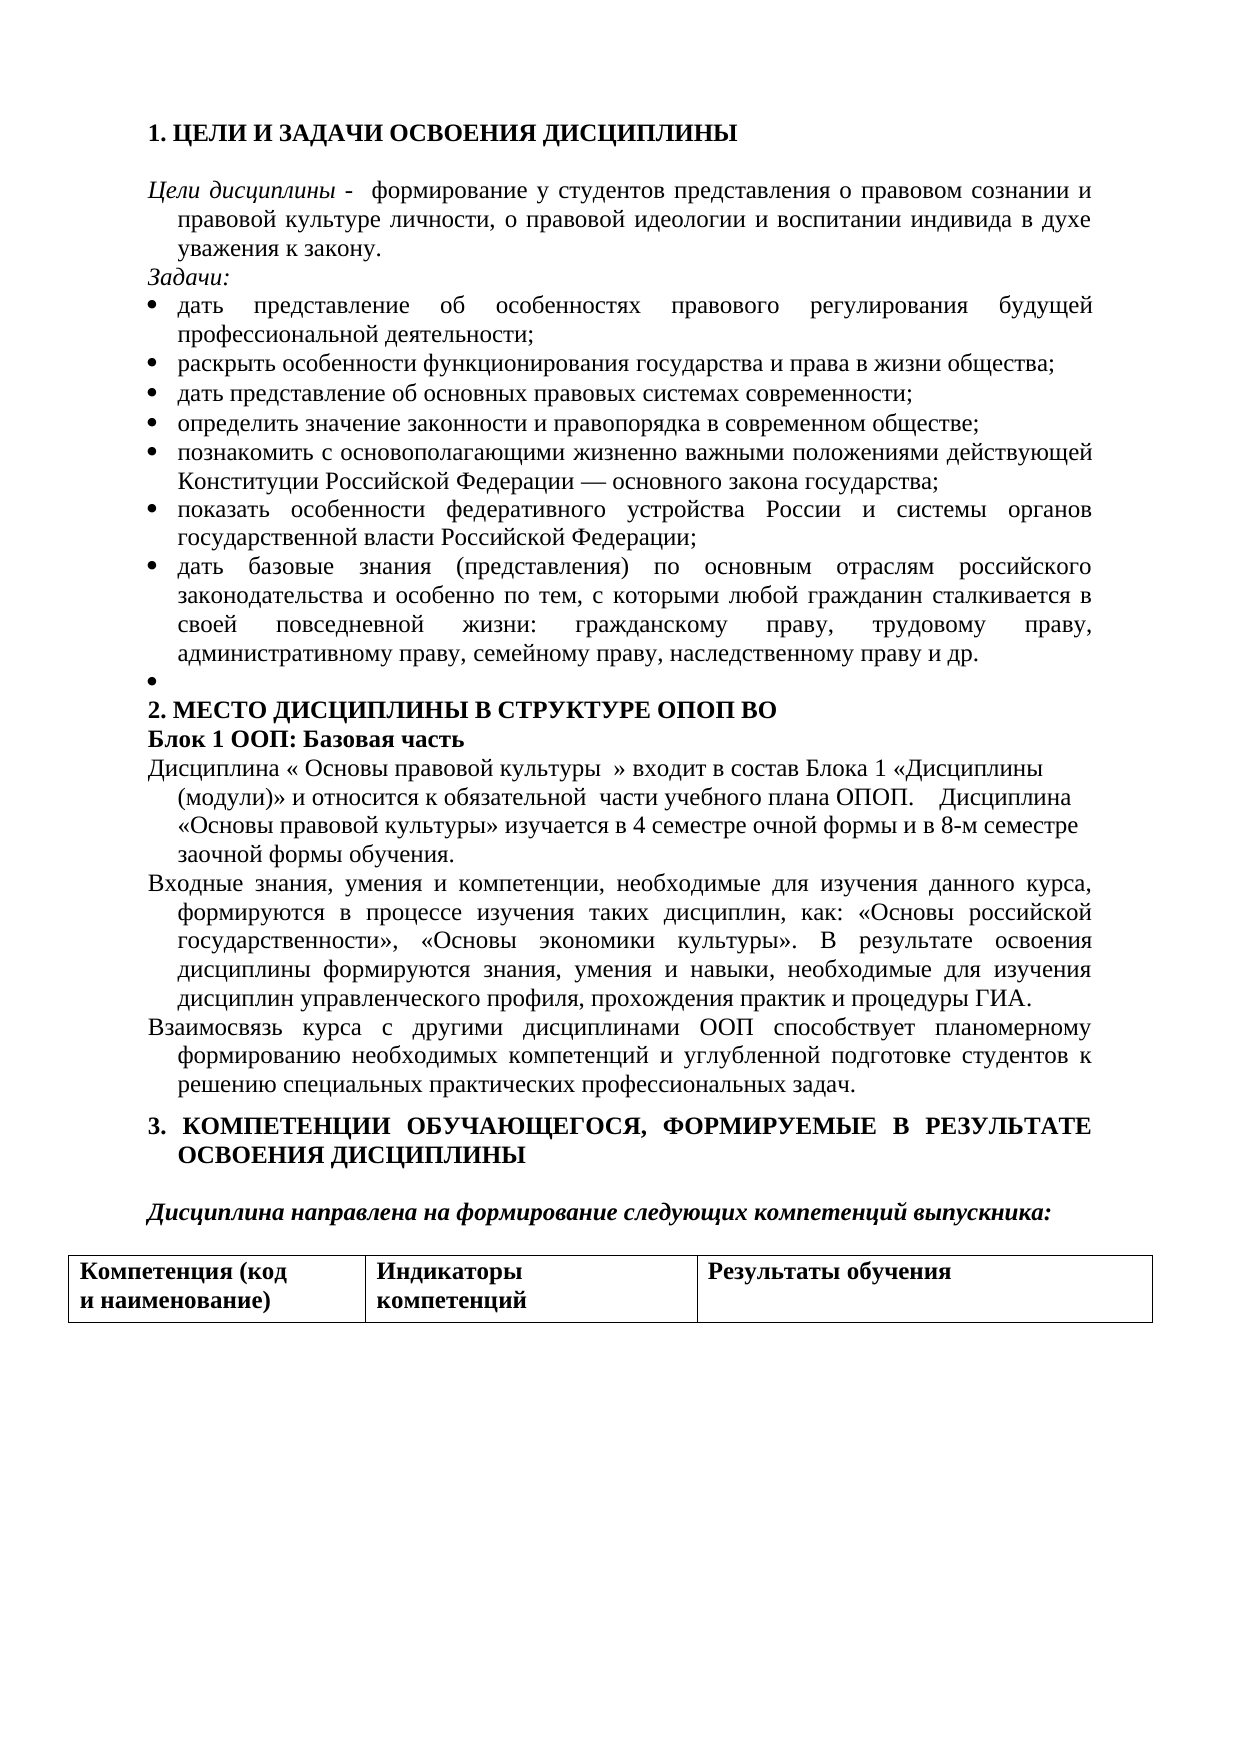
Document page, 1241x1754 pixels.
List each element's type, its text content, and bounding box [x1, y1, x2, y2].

text Входные знания, умения и компетенции, необходимые для изучения данного курса, формируются в процессе изучения таких дисциплин, как: «Основы российской государственности», «Основы экономики культуры». В результате освоения дисциплины формируются знания, умения и навыки, необходимые для изучения дисциплин управленческого профиля, прохождения практик и процедуры ГИА. [148, 868, 1093, 1012]
list познакомить с основополагающими жизненно важными положениями действующей Конституции Российской Федерации — основного закона государства; [148, 438, 1093, 494]
text 1. ЦЕЛИ И ЗАДАЧИ ОСВОЕНИЯ ДИСЦИПЛИНЫ [148, 118, 1093, 147]
text Взаимосвязь курса с другими дисциплинами ООП способствует планомерному формированию необходимых компетенций и углубленной подготовке студентов к решению специальных практических профессиональных задач. [148, 1012, 1093, 1098]
list дать представление об основных правовых системах современности; [148, 377, 1093, 407]
table_header Результаты обучения [698, 1256, 1152, 1322]
list определить значение законности и правопорядка в современном обществе; [148, 407, 1093, 438]
text 3. КОМПЕТЕНЦИИ ОБУЧАЮЩЕГОСЯ, ФОРМИРУЕМЫЕ В РЕЗУЛЬТАТЕ ОСВОЕНИЯ ДИСЦИПЛИНЫ [148, 1111, 1093, 1169]
table_header Индикаторы компетенций [366, 1256, 697, 1322]
text 2. МЕСТО ДИСЦИПЛИНЫ В СТРУКТУРЕ ОПОП ВО [148, 695, 1093, 724]
text Дисциплина « Основы правовой культуры » входит в состав Блока 1 «Дисциплины (модули)» и относится к обязательной части учебного плана ОПОП. Дисциплина «Основы правовой культуры» изучается в 4 семестре очной формы и в 8-м семестре заочной формы обучения. [148, 753, 1093, 868]
text Цели дисциплины - формирование у студентов представления о правовом сознании и правовой культуре личности, о правовой идеологии и воспитании индивида в духе уважения к закону. [148, 176, 1093, 262]
list показать особенности федеративного устройства России и системы органов государственной власти Российской Федерации; [148, 495, 1093, 551]
list дать базовые знания (представления) по основным отраслям российского законодательства и особенно по тем, с которыми любой гражданин сталкивается в своей повседневной жизни: гражданскому праву, трудовому праву, административному праву, семейному праву, наследственному праву и др. [148, 551, 1093, 666]
list дать представление об особенностях правового регулирования будущей профессиональной деятельности; [148, 291, 1093, 348]
text Блок 1 ООП: Базовая часть [148, 724, 1093, 753]
list раскрыть особенности функционирования государства и права в жизни общества; [148, 348, 1093, 377]
table_header Компетенция (код и наименование) [69, 1256, 365, 1322]
text Задачи: [148, 262, 1093, 291]
text Дисциплина направлена на формирование следующих компетенций выпускника: [148, 1197, 1093, 1226]
